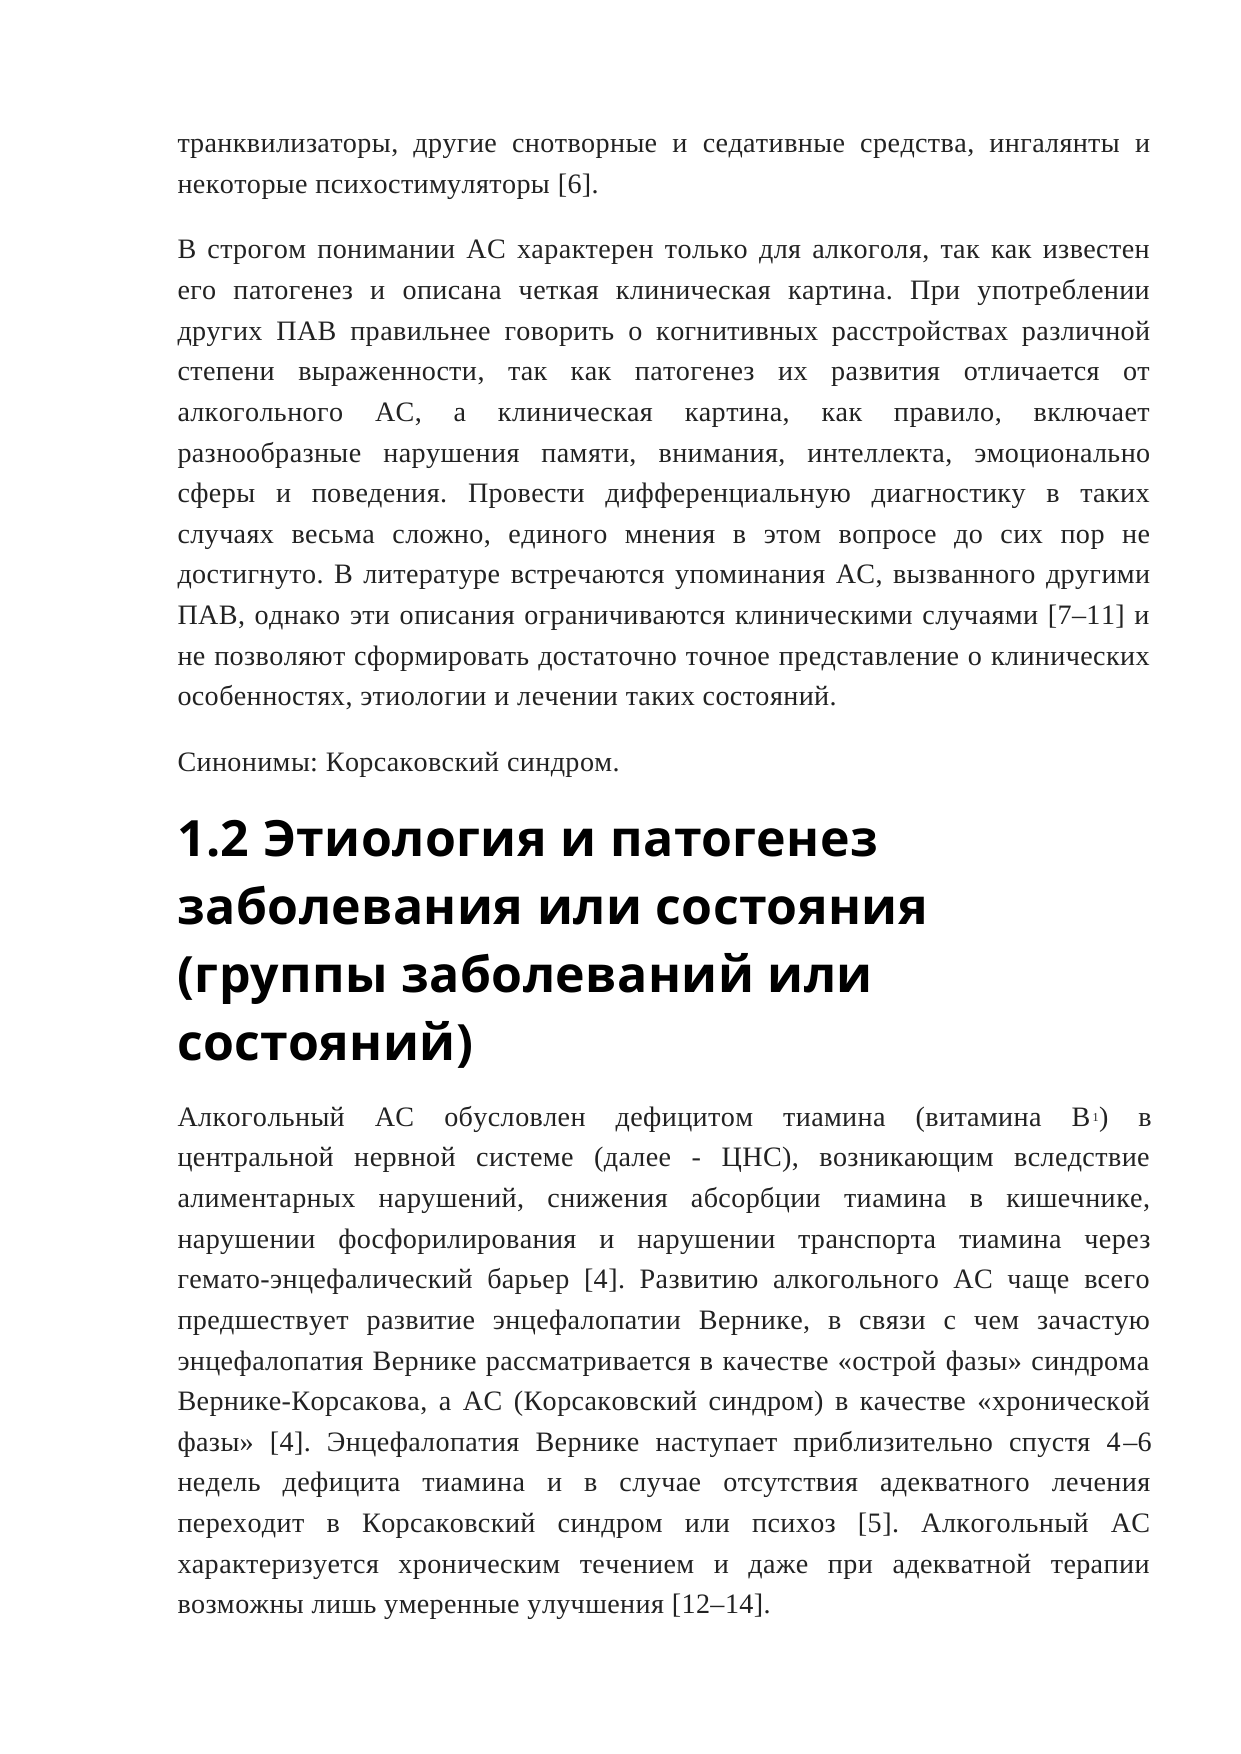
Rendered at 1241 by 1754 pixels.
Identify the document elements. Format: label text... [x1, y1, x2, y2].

text Алкогольный АС обусловлен дефицитом тиамина (витамина В1) в центральной нервной системе (далее - ЦНС), возникающим вследствие алиментарных нарушений, снижения абсорбции тиамина в кишечнике, нарушении фосфорилирования и нарушении транспорта тиамина через гемато-энцефалический барьер [4]. Развитию алкогольного АС чаще всего предшествует развитие энцефалопатии Вернике, в связи с чем зачастую энцефалопатия Вернике рассматривается в качестве «острой фазы» синдрома Вернике-Корсакова, а АС (Корсаковский синдром) в качестве «хронической фазы» [4]. Энцефалопатия Вернике наступает приблизительно спустя 4–6 недель дефицита тиамина и в случае отсутствия адекватного лечения переходит в Корсаковский синдром или психоз [5]. Алкогольный АС характеризуется хроническим течением и даже при адекватной терапии возможны лишь умеренные улучшения [12–14]. [177, 1092, 1152, 1620]
text В строгом понимании АС характерен только для алкоголя, так как известен его патогенез и описана четкая клиническая картина. При употреблении других ПАВ правильнее говорить о когнитивных расстройствах различной степени выраженности, так как патогенез их развития отличается от алкогольного АС, а клиническая картина, как правило, включает разнообразные нарушения памяти, внимания, интеллекта, эмоционально сферы и поведения. Провести дифференциальную диагностику в таких случаях весьма сложно, единого мнения в этом вопросе до сих пор не достигнуто. В литературе встречаются упоминания АС, вызванного другими ПАВ, однако эти описания ограничиваются клиническими случаями [7–11] и не позволяют сформировать достаточно точное представление о клинических особенностях, этиологии и лечении таких состояний. [177, 224, 1152, 712]
text Синонимы: Корсаковский синдром. [177, 737, 1152, 777]
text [177, 118, 1152, 199]
text 1.2 Этиология и патогенез заболевания или состояния (группы заболеваний или состояний) [177, 802, 1152, 1075]
